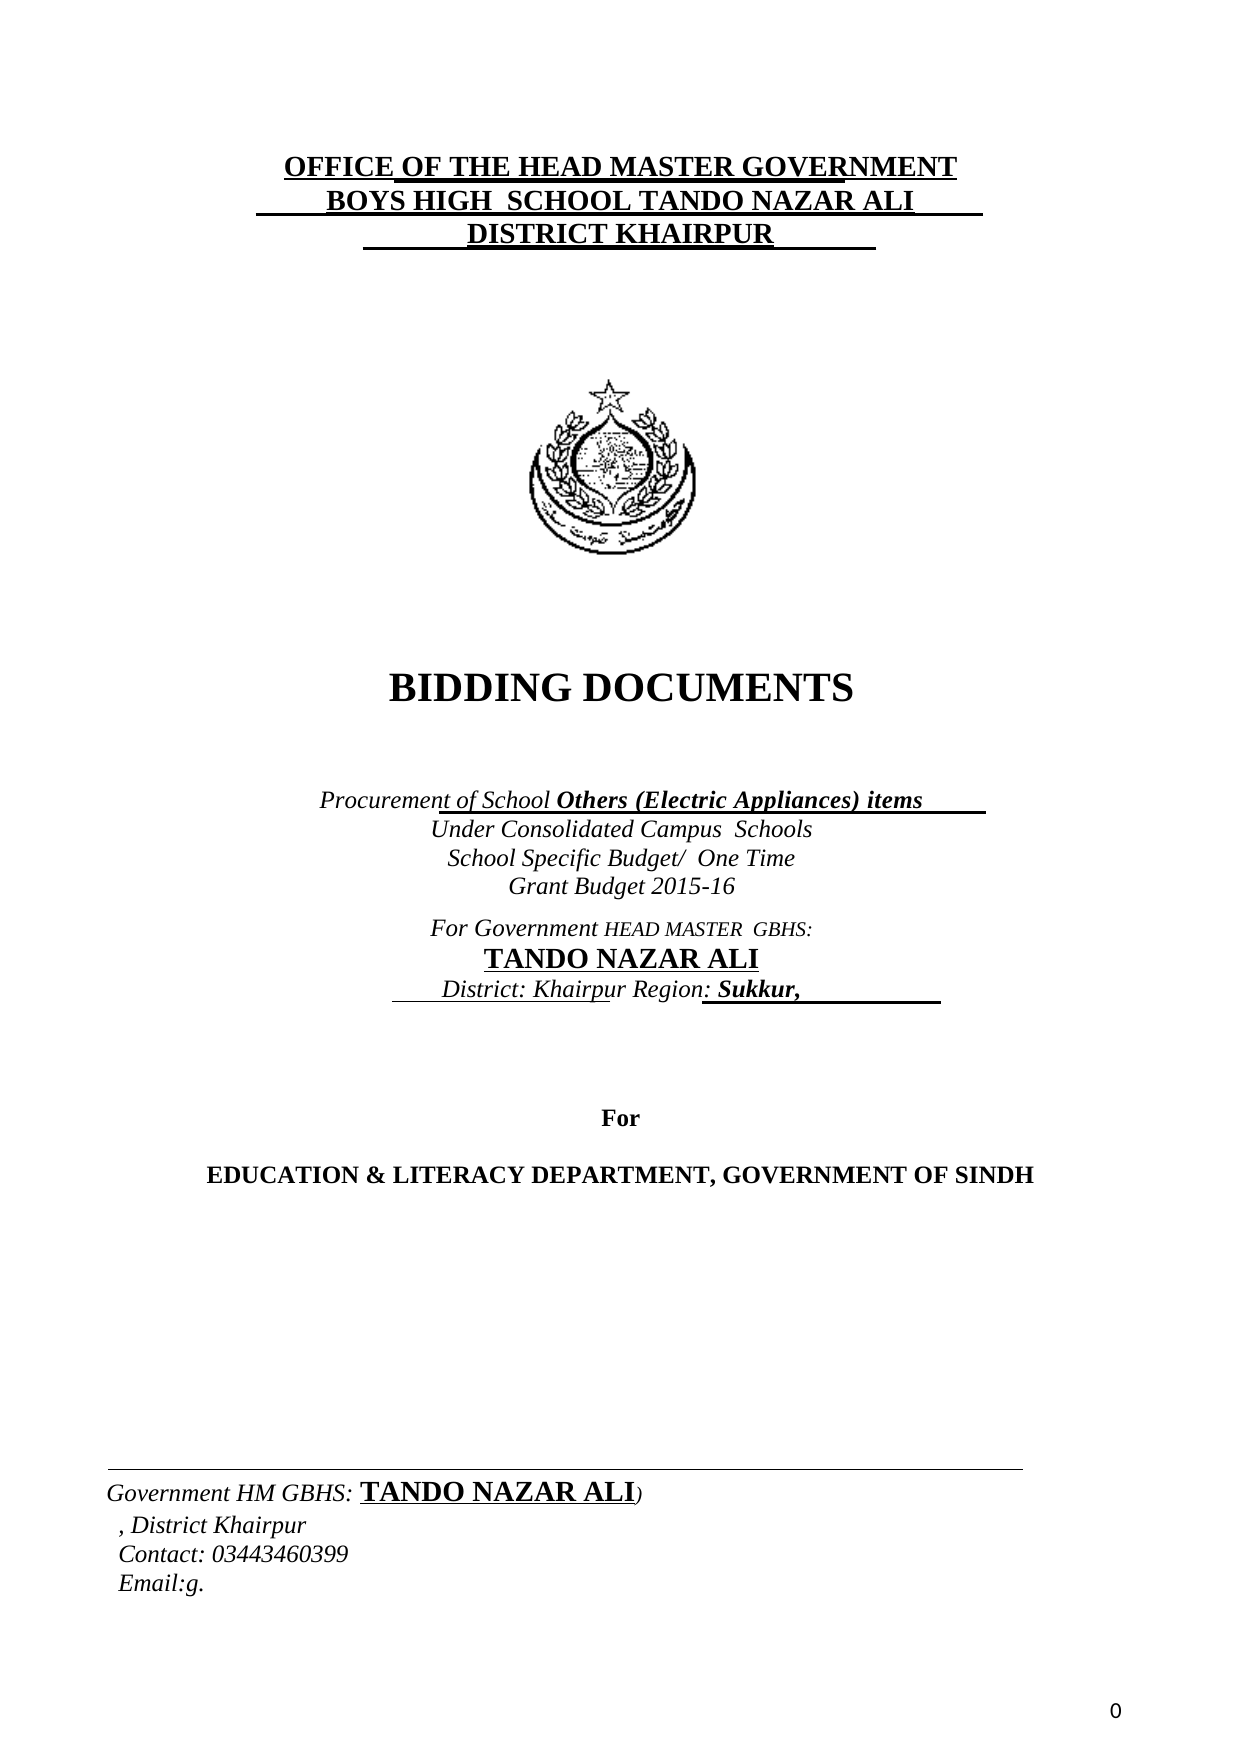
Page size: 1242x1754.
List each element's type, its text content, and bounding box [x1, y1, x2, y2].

text Procurement of School Others (Electric Appliances) items [198, 785, 1044, 814]
text For Government HEAD MASTER GBHS: TANDO NAZAR ALI [381, 913, 862, 975]
text OFFICE OF THE HEAD MASTER GOVERNMENT BOYS HIGH SCHOOL TANDO NAZAR ALI DISTRICT KHAIRPUR [253, 150, 988, 250]
text Email:g. [118, 1568, 1135, 1596]
text Under Consolidated Campus Schools School Specific Budget/ One Time Grant Budget 2015-16 [422, 814, 821, 900]
picture [525, 378, 699, 558]
text Contact: 03443460399 [118, 1539, 1135, 1568]
text , District Khairpur [118, 1510, 1135, 1539]
text For [596, 1104, 644, 1131]
text EDUCATION & LITERACY DEPARTMENT, GOVERNMENT OF SINDH [206, 1160, 1135, 1187]
text District: Khairpur Region: Sukkur, [297, 975, 946, 1002]
text BIDDING DOCUMENTS [389, 663, 1135, 709]
text Government HM GBHS: TANDO NAZAR ALI) [106, 1474, 862, 1507]
